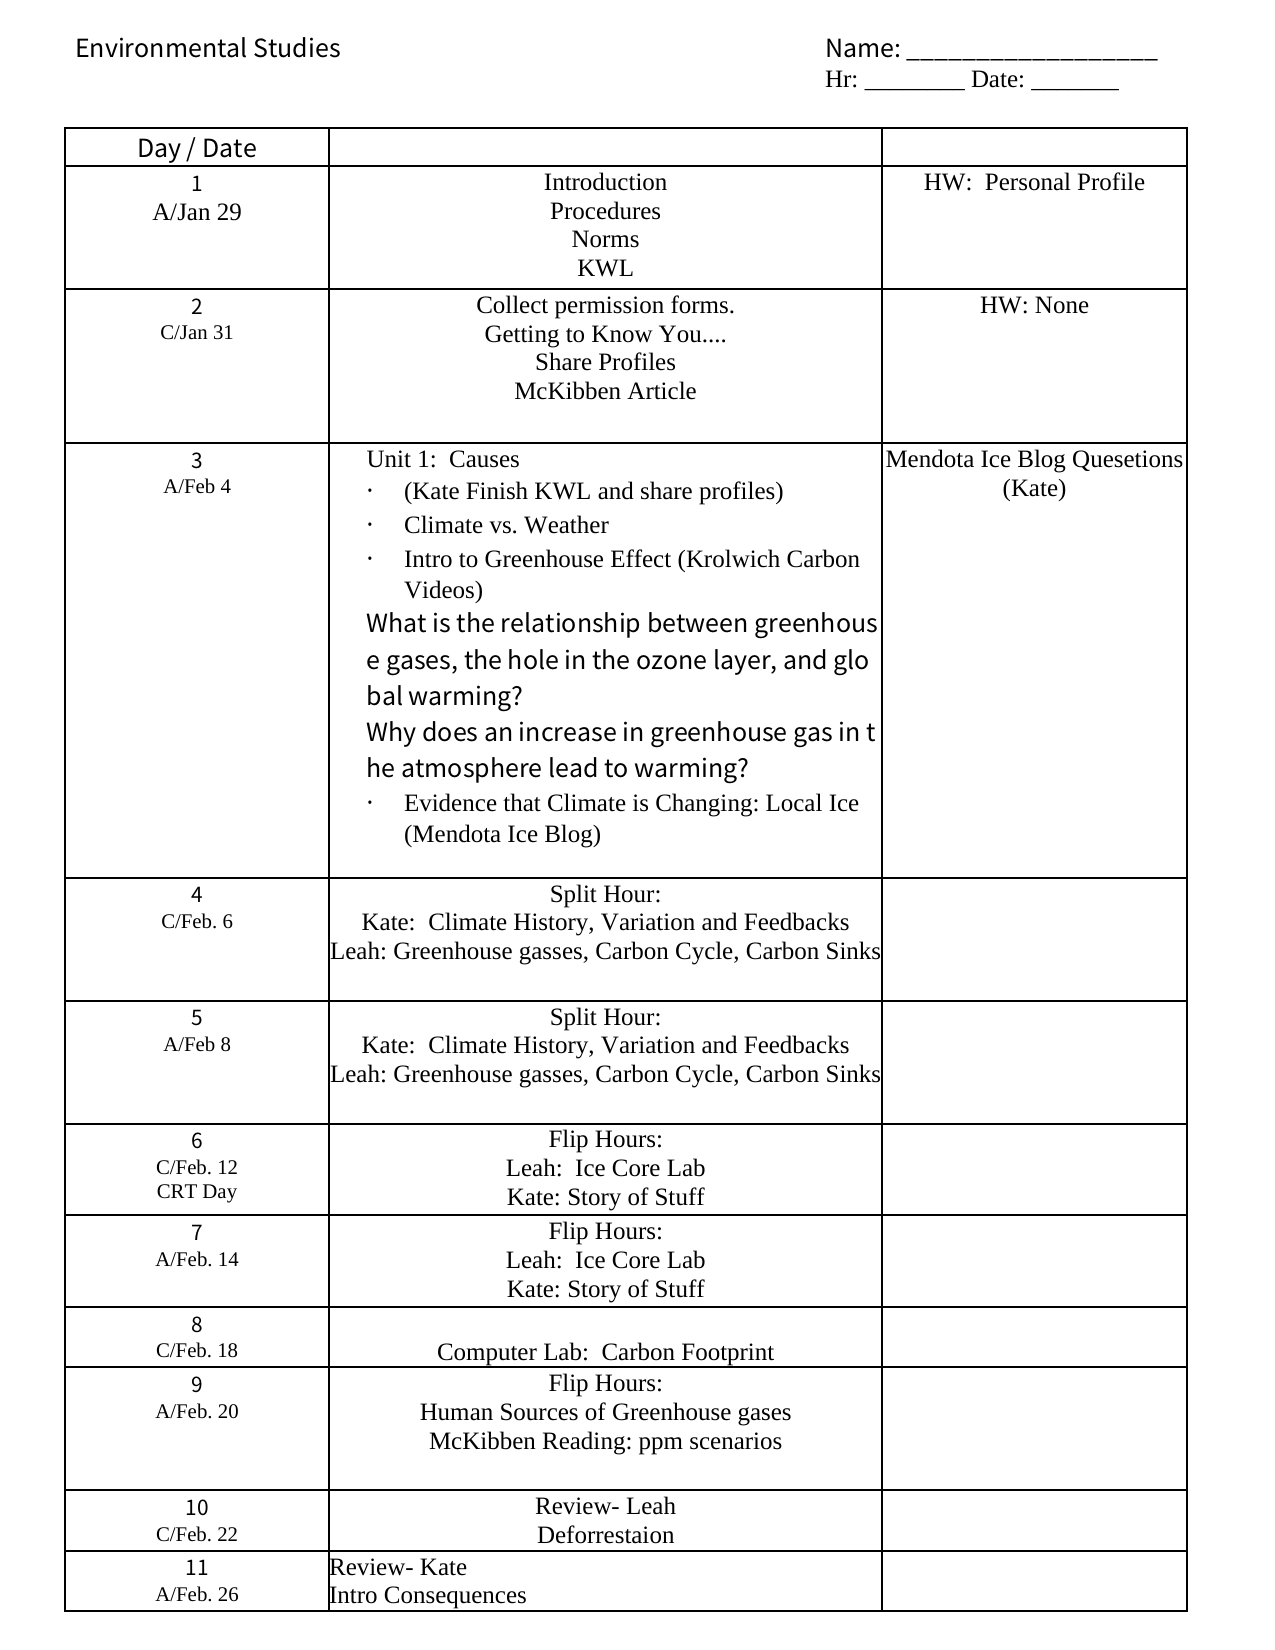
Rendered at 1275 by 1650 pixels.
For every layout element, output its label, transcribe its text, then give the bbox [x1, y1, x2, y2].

table_cell Flip Hours: Leah: Ice Core Lab Kate: Story of Stuff [330, 1125, 881, 1214]
table_header Day / Date [66, 129, 328, 165]
text Environmental Studies Name: __________________ [75, 28, 1200, 64]
table_cell [883, 1552, 1186, 1610]
table_cell 10 C/Feb. 22 [66, 1491, 328, 1549]
table_cell 4 C/Feb. 6 [66, 879, 328, 999]
table_header [330, 129, 881, 165]
table_cell 9 A/Feb. 20 [66, 1368, 328, 1489]
table_cell Unit 1: Causes (Kate Finish KWL and share profiles) Climate vs. Weather Intro to Greenhouse Effect (Krolwich Carbon Videos) What is the relationship between greenhouse gases, the hole in the ozone layer, and global warming? Why does an increase in greenhouse gas in the atmosphere lead to warming? Evidence that Climate is Changing: Local Ice (Mendota Ice Blog) [330, 444, 881, 877]
table_cell Computer Lab: Carbon Footprint [330, 1308, 881, 1366]
table_cell Split Hour: Kate: Climate History, Variation and Feedbacks Leah: Greenhouse gasses, Carbon Cycle, Carbon Sinks [330, 879, 881, 999]
text Hr: ________ Date: _______ [75, 64, 1200, 93]
table_cell Review- Kate Intro Consequences [330, 1552, 881, 1610]
table_cell 7 A/Feb. 14 [66, 1216, 328, 1306]
table_cell 5 A/Feb 8 [66, 1002, 328, 1122]
table_cell Collect permission forms. Getting to Know You.... Share Profiles McKibben Article [330, 290, 881, 442]
table_cell Flip Hours: Human Sources of Greenhouse gases McKibben Reading: ppm scenarios [330, 1368, 881, 1489]
table_cell [883, 1216, 1186, 1306]
table_cell 11 A/Feb. 26 [66, 1552, 328, 1610]
table_header [883, 129, 1186, 165]
table_cell Introduction Procedures Norms KWL [330, 167, 881, 288]
table_cell HW: Personal Profile [883, 167, 1186, 288]
table_cell 1 A/Jan 29 [66, 167, 328, 288]
table_cell Split Hour: Kate: Climate History, Variation and Feedbacks Leah: Greenhouse gasses, Carbon Cycle, Carbon Sinks [330, 1002, 881, 1122]
table_cell 6 C/Feb. 12 CRT Day [66, 1125, 328, 1214]
table_cell [883, 879, 1186, 999]
table_cell [883, 1125, 1186, 1214]
table_cell [883, 1368, 1186, 1489]
table_cell [883, 1491, 1186, 1549]
table_cell HW: None [883, 290, 1186, 442]
table_cell Flip Hours: Leah: Ice Core Lab Kate: Story of Stuff [330, 1216, 881, 1306]
table_cell 8 C/Feb. 18 [66, 1308, 328, 1366]
table_cell [883, 1308, 1186, 1366]
table_cell 2 C/Jan 31 [66, 290, 328, 442]
table_cell Review- Leah Deforrestaion [330, 1491, 881, 1549]
table_cell 3 A/Feb 4 [66, 444, 328, 877]
table_cell [883, 1002, 1186, 1122]
table_cell Mendota Ice Blog Quesetions (Kate) [883, 444, 1186, 877]
